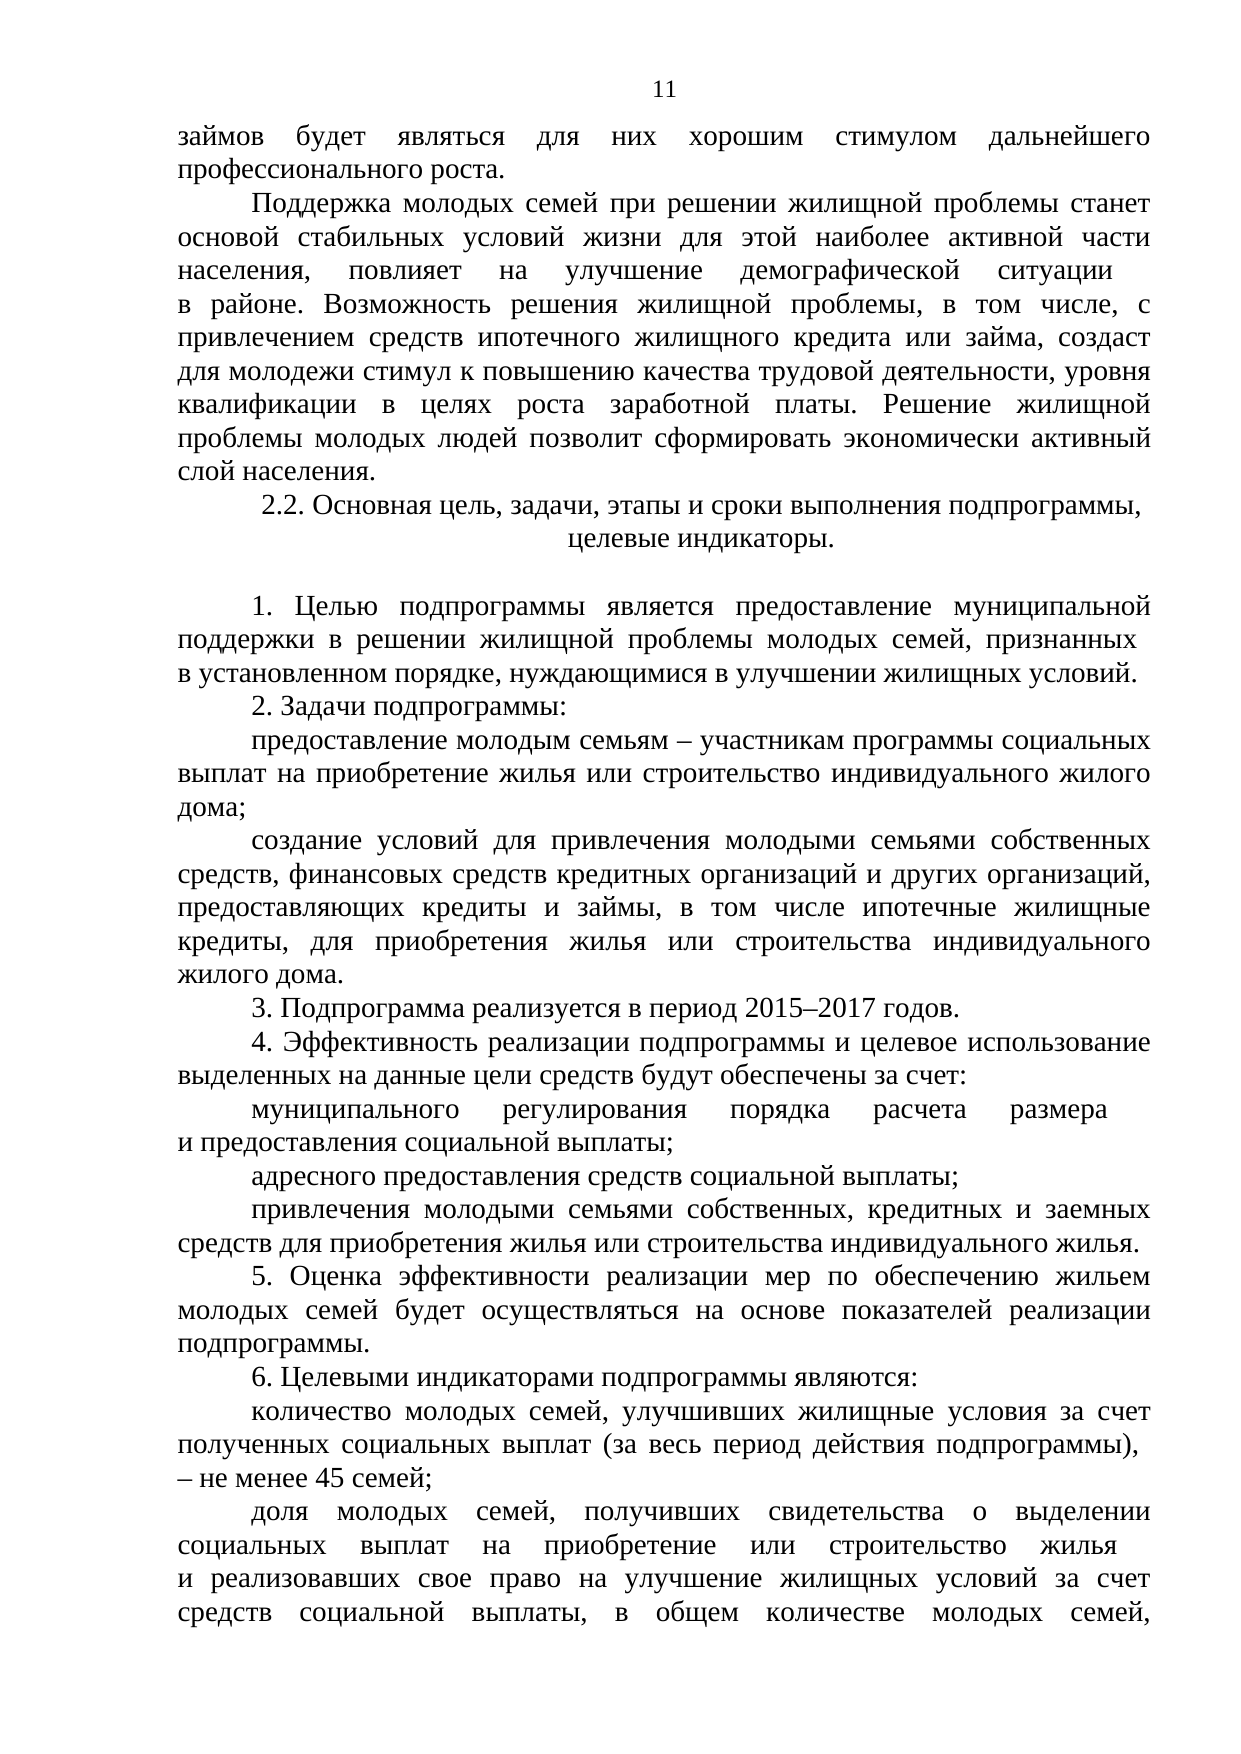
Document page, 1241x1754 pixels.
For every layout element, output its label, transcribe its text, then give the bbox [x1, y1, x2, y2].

text создание условий для привлечения молодыми семьями собственных средств, финансовых средств кредитных организаций и других организаций, предоставляющих кредиты и займы, в том числе ипотечные жилищные кредиты, для приобретения жилья или строительства индивидуального жилого дома. [177, 822, 1152, 990]
text предоставление молодым семьям – участникам программы социальных выплат на приобретение жилья или строительство индивидуального жилого дома; [177, 722, 1152, 822]
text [177, 118, 1152, 185]
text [177, 1493, 1152, 1627]
text привлечения молодыми семьями собственных, кредитных и заемных средств для приобретения жилья или строительства индивидуального жилья. [177, 1191, 1152, 1258]
text адресного предоставления средств социальной выплаты; [177, 1158, 1152, 1191]
text 2.2. Основная цель, задачи, этапы и сроки выполнения подпрограммы, [177, 487, 1152, 521]
text 6. Целевыми индикаторами подпрограммы являются: [177, 1359, 1152, 1393]
text 1. Целью подпрограммы является предоставление муниципальной поддержки в решении жилищной проблемы молодых семей, признанных в установленном порядке, нуждающимися в улучшении жилищных условий. [177, 588, 1152, 688]
text 3. Подпрограмма реализуется в период 2015–2017 годов. [177, 990, 1152, 1024]
text муниципального регулирования порядка расчета размера и предоставления социальной выплаты; [177, 1091, 1152, 1158]
text 5. Оценка эффективности реализации мер по обеспечению жильем молодых семей будет осуществляться на основе показателей реализации подпрограммы. [177, 1258, 1152, 1359]
text количество молодых семей, улучшивших жилищные условия за счет полученных социальных выплат (за весь период действия подпрограммы), – не менее 45 семей; [177, 1393, 1152, 1493]
text 2. Задачи подпрограммы: [177, 688, 1152, 722]
text 4. Эффективность реализации подпрограммы и целевое использование выделенных на данные цели средств будут обеспечены за счет: [177, 1024, 1152, 1091]
text целевые индикаторы. [177, 521, 1152, 554]
text Поддержка молодых семей при решении жилищной проблемы станет основой стабильных условий жизни для этой наиболее активной части населения, повлияет на улучшение демографической ситуации в районе. Возможность решения жилищной проблемы, в том числе, с привлечением средств ипотечного жилищного кредита или займа, создаст для молодежи стимул к повышению качества трудовой деятельности, уровня квалификации в целях роста заработной платы. Решение жилищной проблемы молодых людей позволит сформировать экономически активный слой населения. [177, 185, 1152, 487]
